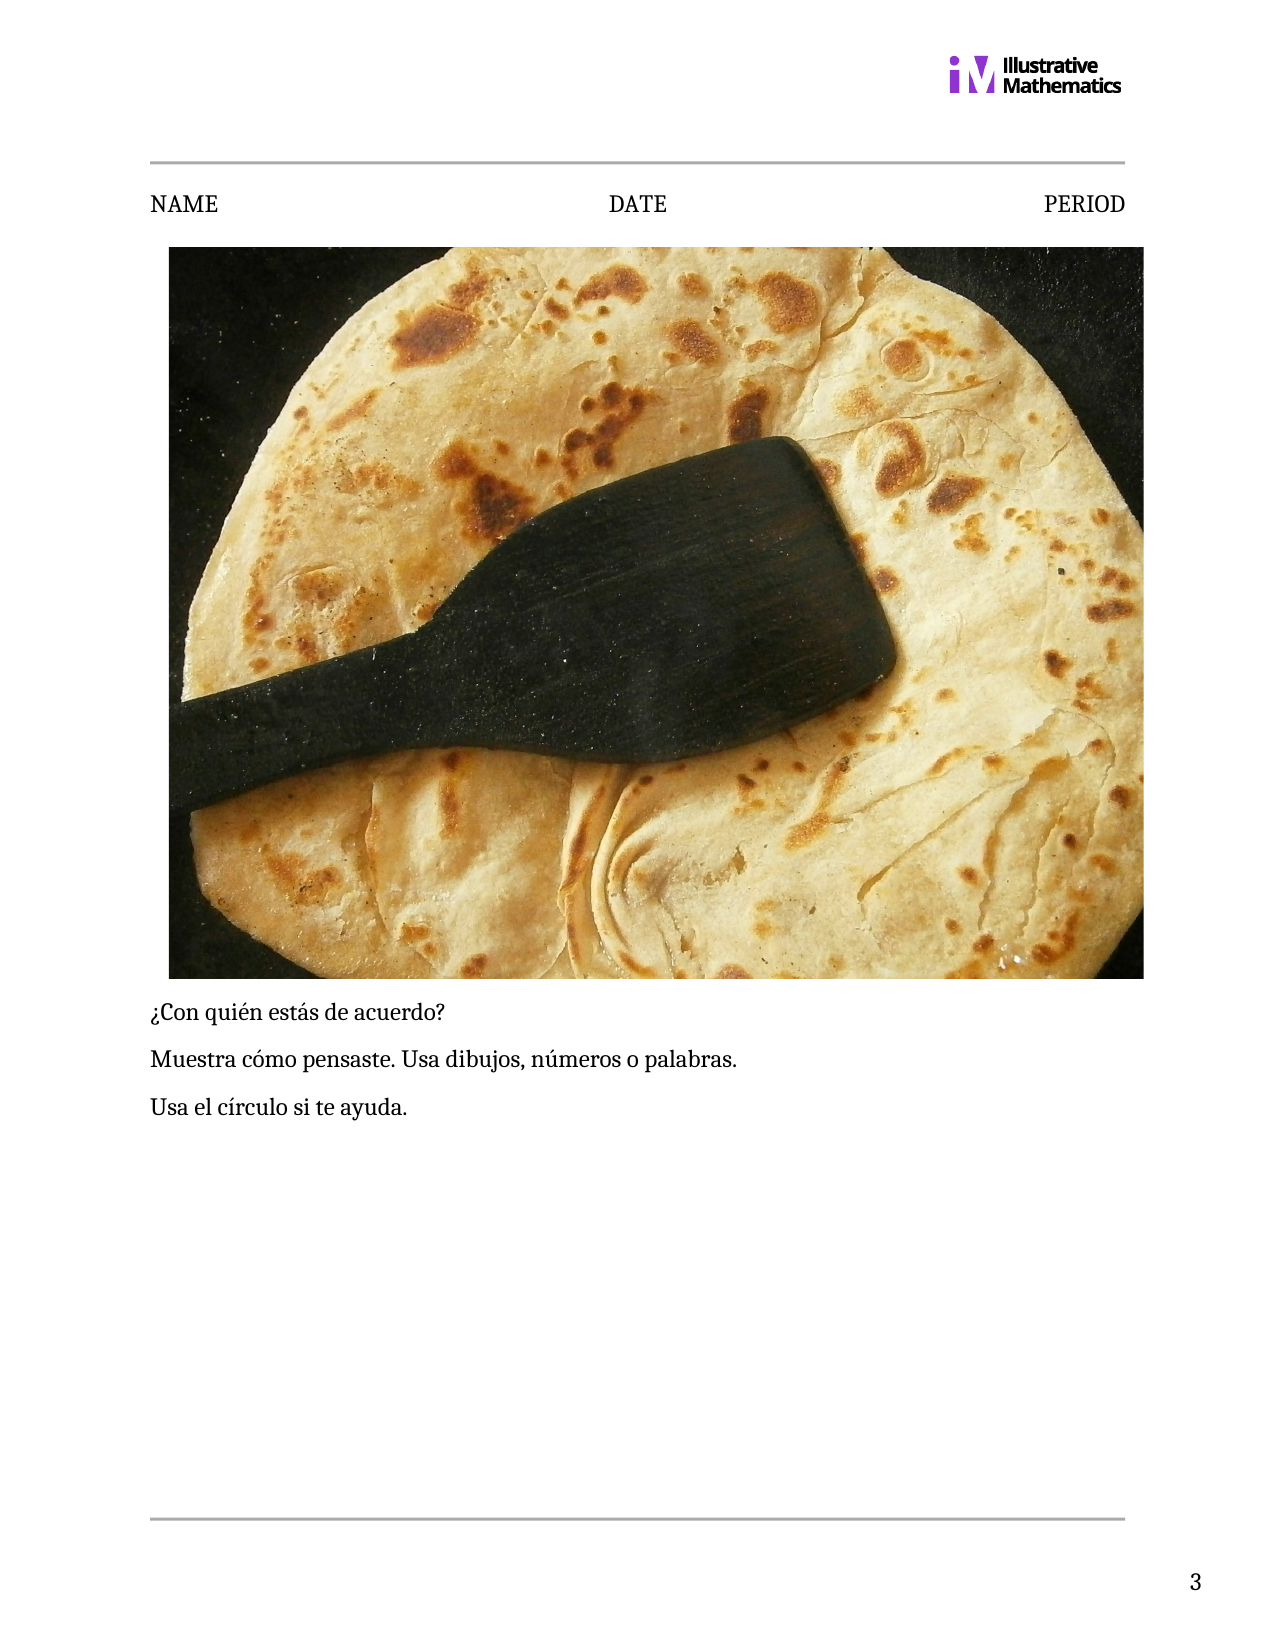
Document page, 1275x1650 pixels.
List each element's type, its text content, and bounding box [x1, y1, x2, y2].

picture [168, 247, 1144, 979]
text Usa el círculo si te ayuda. [150, 1092, 1125, 1121]
text Muestra cómo pensaste. Usa dibujos, números o palabras. [150, 1045, 1125, 1074]
picture [949, 55, 1121, 93]
text ¿Con quién estás de acuerdo? [150, 997, 1125, 1026]
